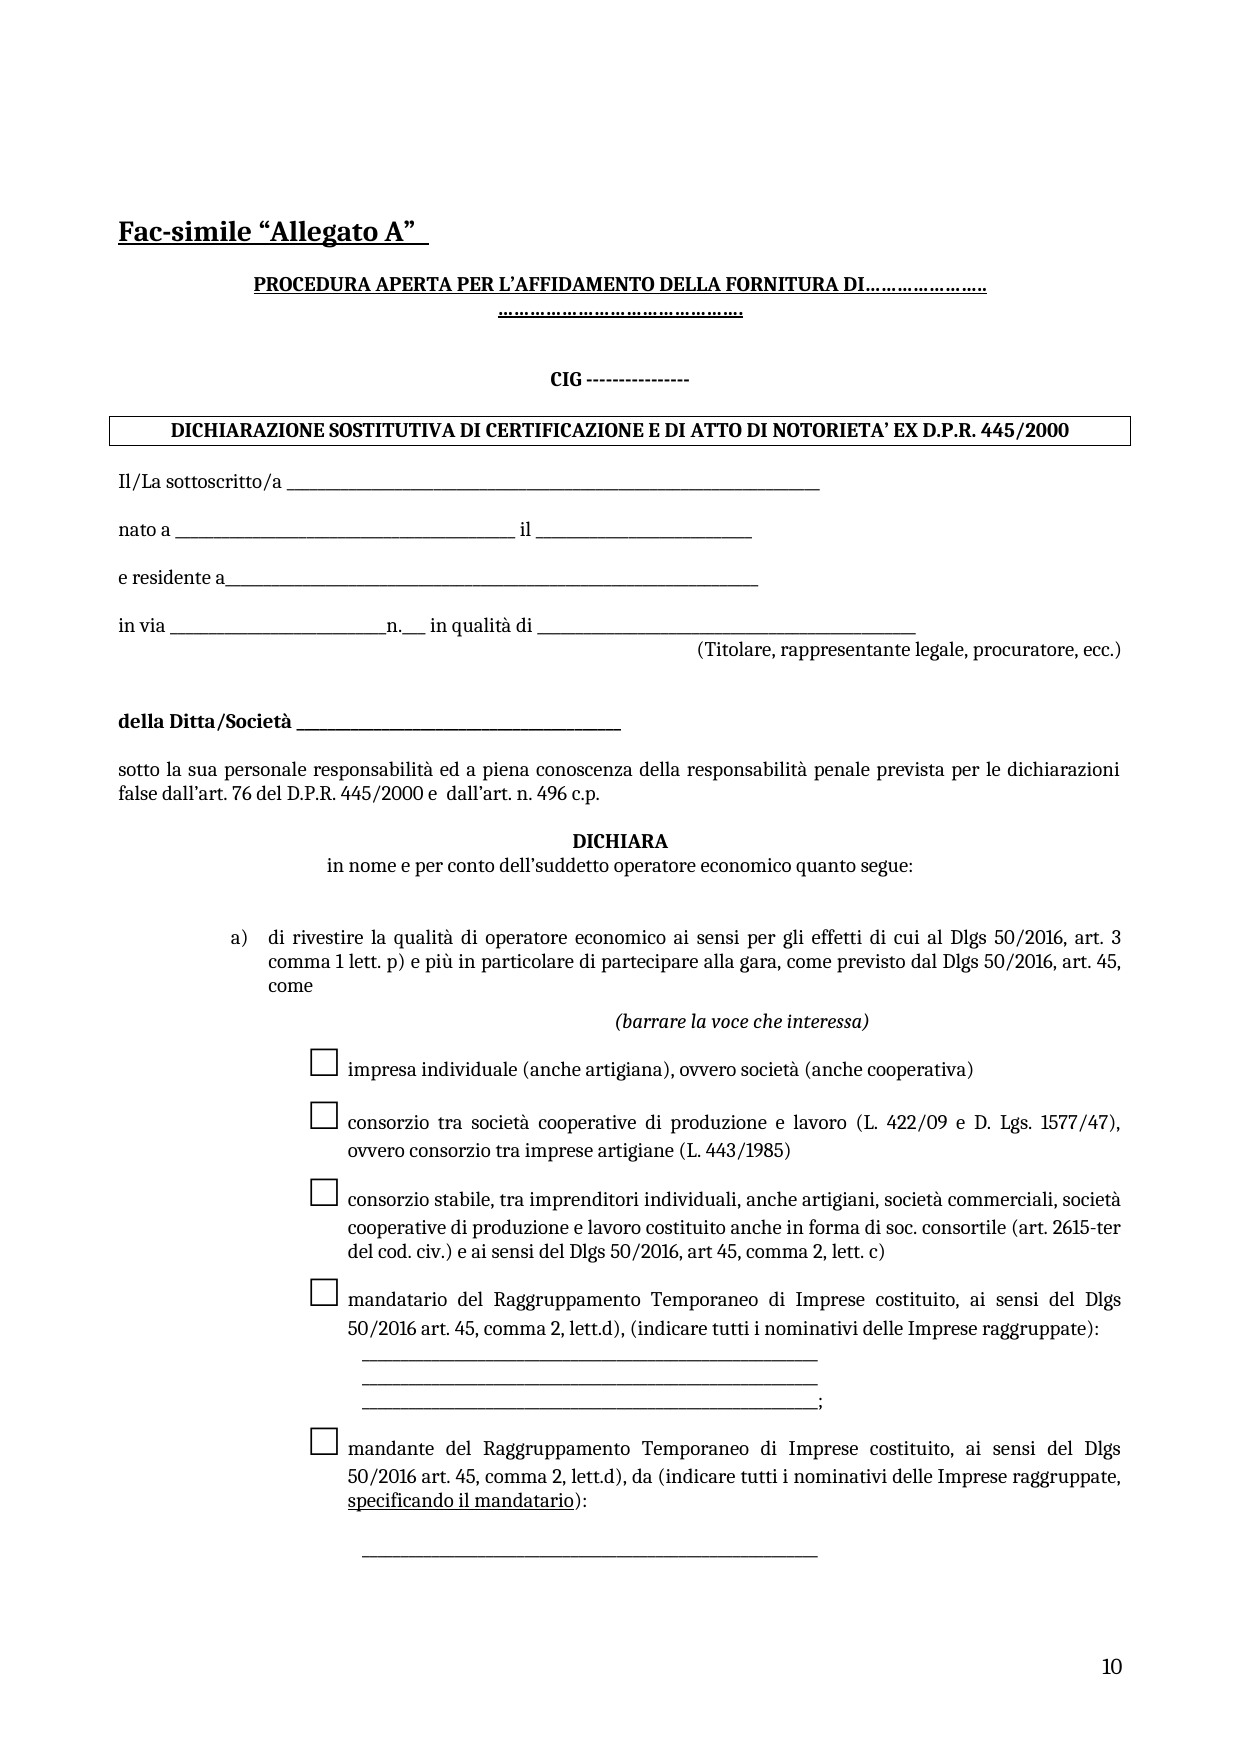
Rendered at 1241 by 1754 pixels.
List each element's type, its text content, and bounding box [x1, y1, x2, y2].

text ………………………………………. [118, 296, 1122, 320]
text DICHIARA [118, 829, 1122, 853]
text (Titolare, rappresentante legale, procuratore, ecc.) [118, 638, 1122, 662]
text nato a ____________________________________________ il ____________________________ [118, 518, 1122, 542]
text CIG ---------------- [118, 368, 1122, 392]
list impresa individuale (anche artigiana), ovvero società (anche cooperativa) [310, 1034, 1122, 1086]
list di rivestire la qualità di operatore economico ai sensi per gli effetti di cui al Dlgs 50/2016, art. 3 comma 1 lett. p) e più in particolare di partecipare alla gara, come previsto dal Dlgs 50/2016, art. 45, come [231, 925, 1122, 997]
text ___________________________________________________________ [362, 1537, 1122, 1561]
text PROCEDURA APERTA PER L’AFFIDAMENTO DELLA FORNITURA DI………………….. [118, 272, 1122, 296]
text e residente a_____________________________________________________________________ [118, 566, 1122, 590]
text Il/La sottoscritto/a _____________________________________________________________________ [118, 470, 1122, 494]
text DICHIARAZIONE SOSTITUTIVA DI CERTIFICAZIONE E DI ATTO DI NOTORIETA’ EX D.P.R. 445/2000 [110, 417, 1130, 445]
text Fac-simile “Allegato A” [118, 215, 1122, 248]
list mandante del Raggruppamento Temporaneo di Imprese costituito, ai sensi del Dlgs 50/2016 art. 45, comma 2, lett.d), da (indicare tutti i nominativi delle Imprese raggruppate, specificando il mandatario): [310, 1412, 1122, 1513]
list mandatario del Raggruppamento Temporaneo di Imprese costituito, ai sensi del Dlgs 50/2016 art. 45, comma 2, lett.d), (indicare tutti i nominativi delle Imprese raggruppate): [310, 1264, 1122, 1340]
text in via ____________________________n.___ in qualità di _________________________________________________ [118, 614, 1122, 638]
text ___________________________________________________________ ___________________________________________________________ ___________________________________________________________; [362, 1340, 1122, 1412]
list consorzio tra società cooperative di produzione e lavoro (L. 422/09 e D. Lgs. 1577/47), ovvero consorzio tra imprese artigiane (L. 443/1985) [310, 1086, 1122, 1163]
list consorzio stabile, tra imprenditori individuali, anche artigiani, società commerciali, società cooperative di produzione e lavoro costituito anche in forma di soc. consortile (art. 2615-ter del cod. civ.) e ai sensi del Dlgs 50/2016, art 45, comma 2, lett. c) [310, 1163, 1122, 1264]
text (barrare la voce che interessa) [362, 1010, 1122, 1034]
text in nome e per conto dell’suddetto operatore economico quanto segue: [118, 853, 1122, 877]
text della Ditta/Società __________________________________________ [118, 710, 1122, 734]
text sotto la sua personale responsabilità ed a piena conoscenza della responsabilità penale prevista per le dichiarazioni false dall’art. 76 del D.P.R. 445/2000 e dall’art. n. 496 c.p. [118, 758, 1122, 806]
